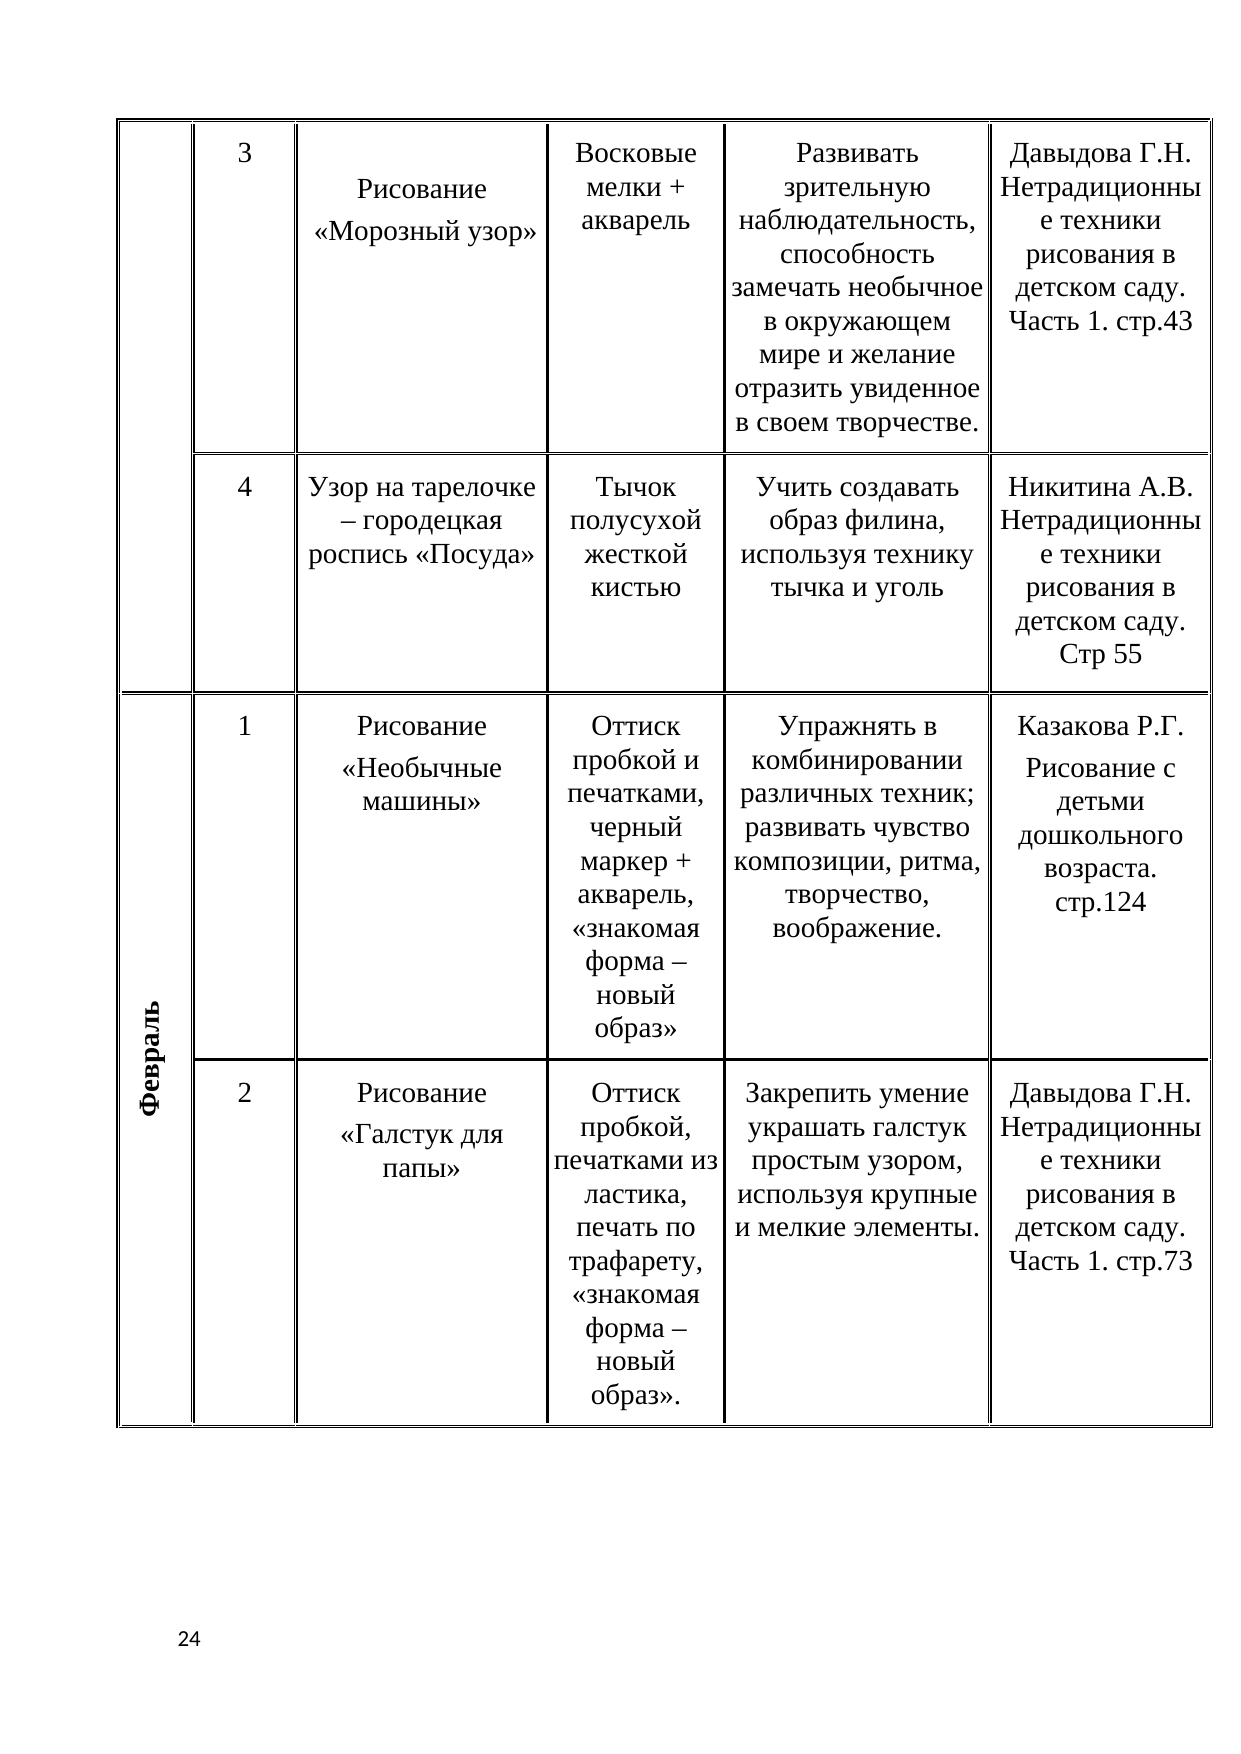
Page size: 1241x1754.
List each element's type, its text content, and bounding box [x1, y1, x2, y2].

table_cell Давыдова Г.Н. Нетрадиционные техники рисования в детском саду. Часть 1. стр.73 [990, 1058, 1211, 1425]
table_cell Закрепить умение украшать галстук простым узором, используя крупные и мелкие элементы. [724, 1058, 990, 1425]
table_cell Рисование «Необычные машины» [298, 695, 546, 1058]
table_cell Узор на тарелочке – городецкая роспись «Посуда» [298, 455, 546, 691]
table_cell Оттиск пробкой и печатками, черный маркер + акварель, «знакомая форма – новый образ» [549, 695, 723, 1058]
table_cell 3 [193, 120, 296, 451]
table_cell 1 [195, 695, 294, 1058]
table_cell Упражнять в комбинировании различных техник; развивать чувство композиции, ритма, творчество, воображение. [726, 695, 988, 1058]
table_cell Развивать зрительную наблюдательность, способность замечать необычное в окружающем мире и желание отразить увиденное в своем творчестве. [724, 120, 990, 451]
table_cell 4 [195, 455, 294, 691]
table_cell Рисование «Галстук для папы» [296, 1061, 547, 1425]
table_cell Учить создавать образ филина, используя технику тычка и уголь [726, 455, 988, 691]
table_cell Казакова Р.Г. Рисование с детьми дошкольного возраста. стр.124 [992, 691, 1210, 1058]
table_cell Восковые мелки + акварель [547, 122, 724, 451]
table_cell Оттиск пробкой, печатками из ластика, печать по трафарету, «знакомая форма – новый образ». [547, 1061, 724, 1425]
table_cell 2 [193, 1058, 296, 1425]
table_cell Давыдова Г.Н. Нетрадиционные техники рисования в детском саду. Часть 1. стр.43 [990, 118, 1211, 451]
table_cell Тычок полусухой жесткой кистью [549, 455, 723, 691]
table_cell Февраль [120, 691, 193, 1425]
table_cell Никитина А.В. Нетрадиционные техники рисования в детском саду. Стр 55 [992, 451, 1210, 691]
table_cell Рисование «Морозный узор» [296, 122, 547, 451]
